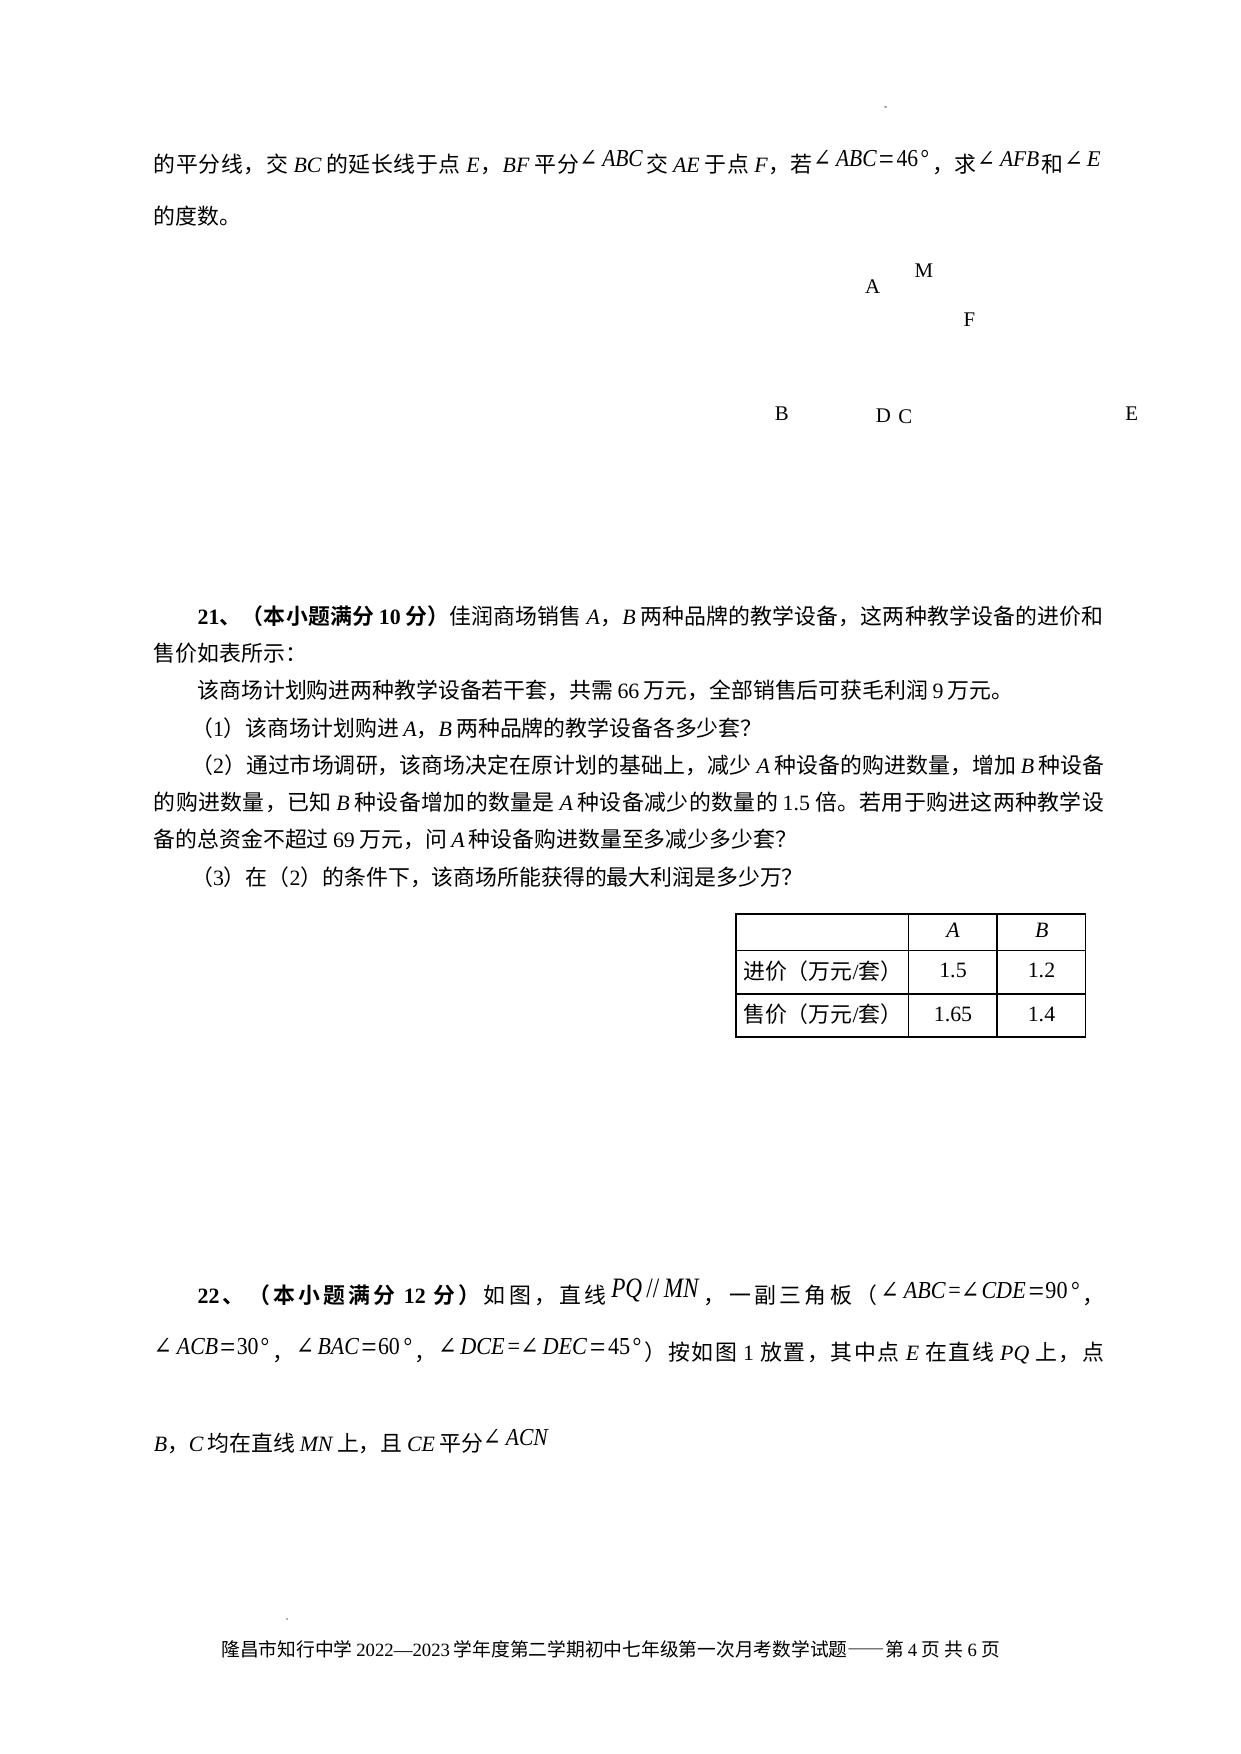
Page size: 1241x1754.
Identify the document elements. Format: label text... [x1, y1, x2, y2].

table_cell 1.4 [998, 995, 1085, 1036]
table_header [737, 915, 908, 949]
table_cell 进价（万元/套） [737, 951, 908, 993]
text 22、（本小题满分12分）如图，直线，一副三角板（，，，）按如图1放置，其中点E在直线PQ上，点B，C均在直线MN上，且CE平分 [153, 1259, 1104, 1473]
table_header A [909, 915, 996, 949]
text 21、（本小题满分10分）佳润商场销售A，B两种品牌的教学设备，这两种教学设备的进价和售价如表所示： [153, 598, 1104, 668]
table_cell 售价（万元/套） [737, 995, 908, 1036]
text （2）通过市场调研，该商场决定在原计划的基础上，减少A种设备的购进数量，增加B种设备的购进数量，已知B种设备增加的数量是A种设备减少的数量的1.5倍。若用于购进这两种教学设备的总资金不超过69万元，问A种设备购进数量至多减少多少套？ [153, 747, 1104, 854]
text 该商场计划购进两种教学设备若干套，共需66万元，全部销售后可获毛利润9万元。 [153, 673, 1104, 706]
table_cell 1.5 [909, 951, 996, 993]
table_cell 1.2 [998, 951, 1085, 993]
table_cell 1.65 [909, 995, 996, 1036]
text （3）在（2）的条件下，该商场所能获得的最大利润是多少万？ [153, 859, 1104, 892]
text （1）该商场计划购进A，B两种品牌的教学设备各多少套？ [153, 710, 1104, 743]
table_header B [998, 915, 1085, 949]
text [153, 129, 1104, 231]
